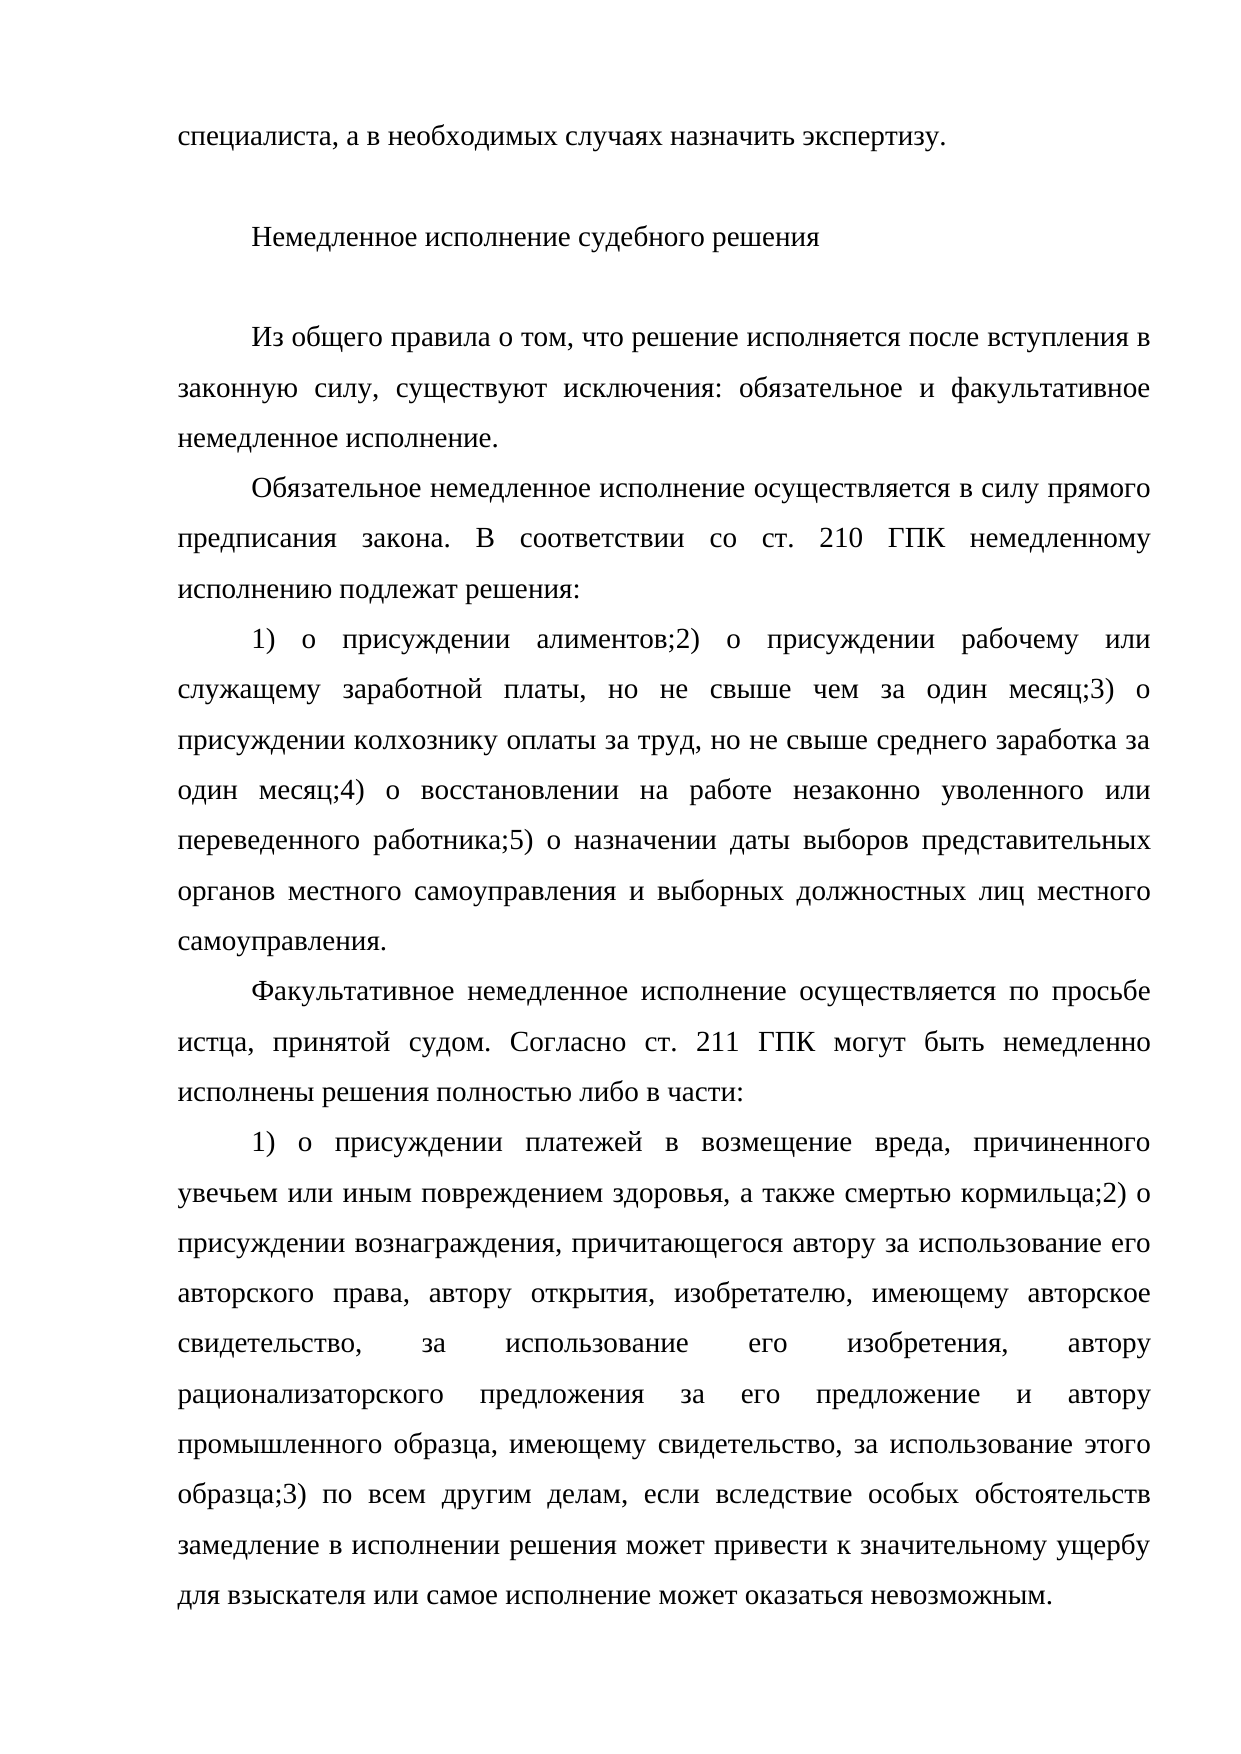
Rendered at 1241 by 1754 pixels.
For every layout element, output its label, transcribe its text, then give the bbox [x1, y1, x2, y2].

text Немедленное исполнение судебного решения [177, 219, 1152, 252]
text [177, 118, 1152, 152]
text 1) о присуждении алиментов;2) о присуждении рабочему или служащему заработной платы, но не свыше чем за один месяц;3) о присуждении колхознику оплаты за труд, но не свыше среднего заработка за один месяц;4) о восстановлении на работе незаконно уволенного или переведенного работника;5) о назначении даты выборов представительных органов местного самоуправления и выборных должностных лиц местного самоуправления. [177, 621, 1152, 957]
text Обязательное немедленное исполнение осуществляется в силу прямого предписания закона. В соответствии со ст. 210 ГПК немедленному исполнению подлежат решения: [177, 470, 1152, 604]
text 1) о присуждении платежей в возмещение вреда, причиненного увечьем или иным повреждением здоровья, а также смертью кормильца;2) о присуждении вознаграждения, причитающегося автору за использование его авторского права, автору открытия, изобретателю, имеющему авторское свидетельство, за использование его изобретения, автору рационализаторского предложения за его предложение и автору промышленного образца, имеющему свидетельство, за использование этого образца;3) по всем другим делам, если вследствие особых обстоятельств замедление в исполнении решения может привести к значительному ущербу для взыскателя или самое исполнение может оказаться невозможным. [177, 1124, 1152, 1611]
text Из общего правила о том, что решение исполняется после вступления в законную силу, существуют исключения: обязательное и факультативное немедленное исполнение. [177, 319, 1152, 453]
text Факультативное немедленное исполнение осуществляется по просьбе истца, принятой судом. Согласно ст. 211 ГПК могут быть немедленно исполнены решения полностью либо в части: [177, 973, 1152, 1108]
